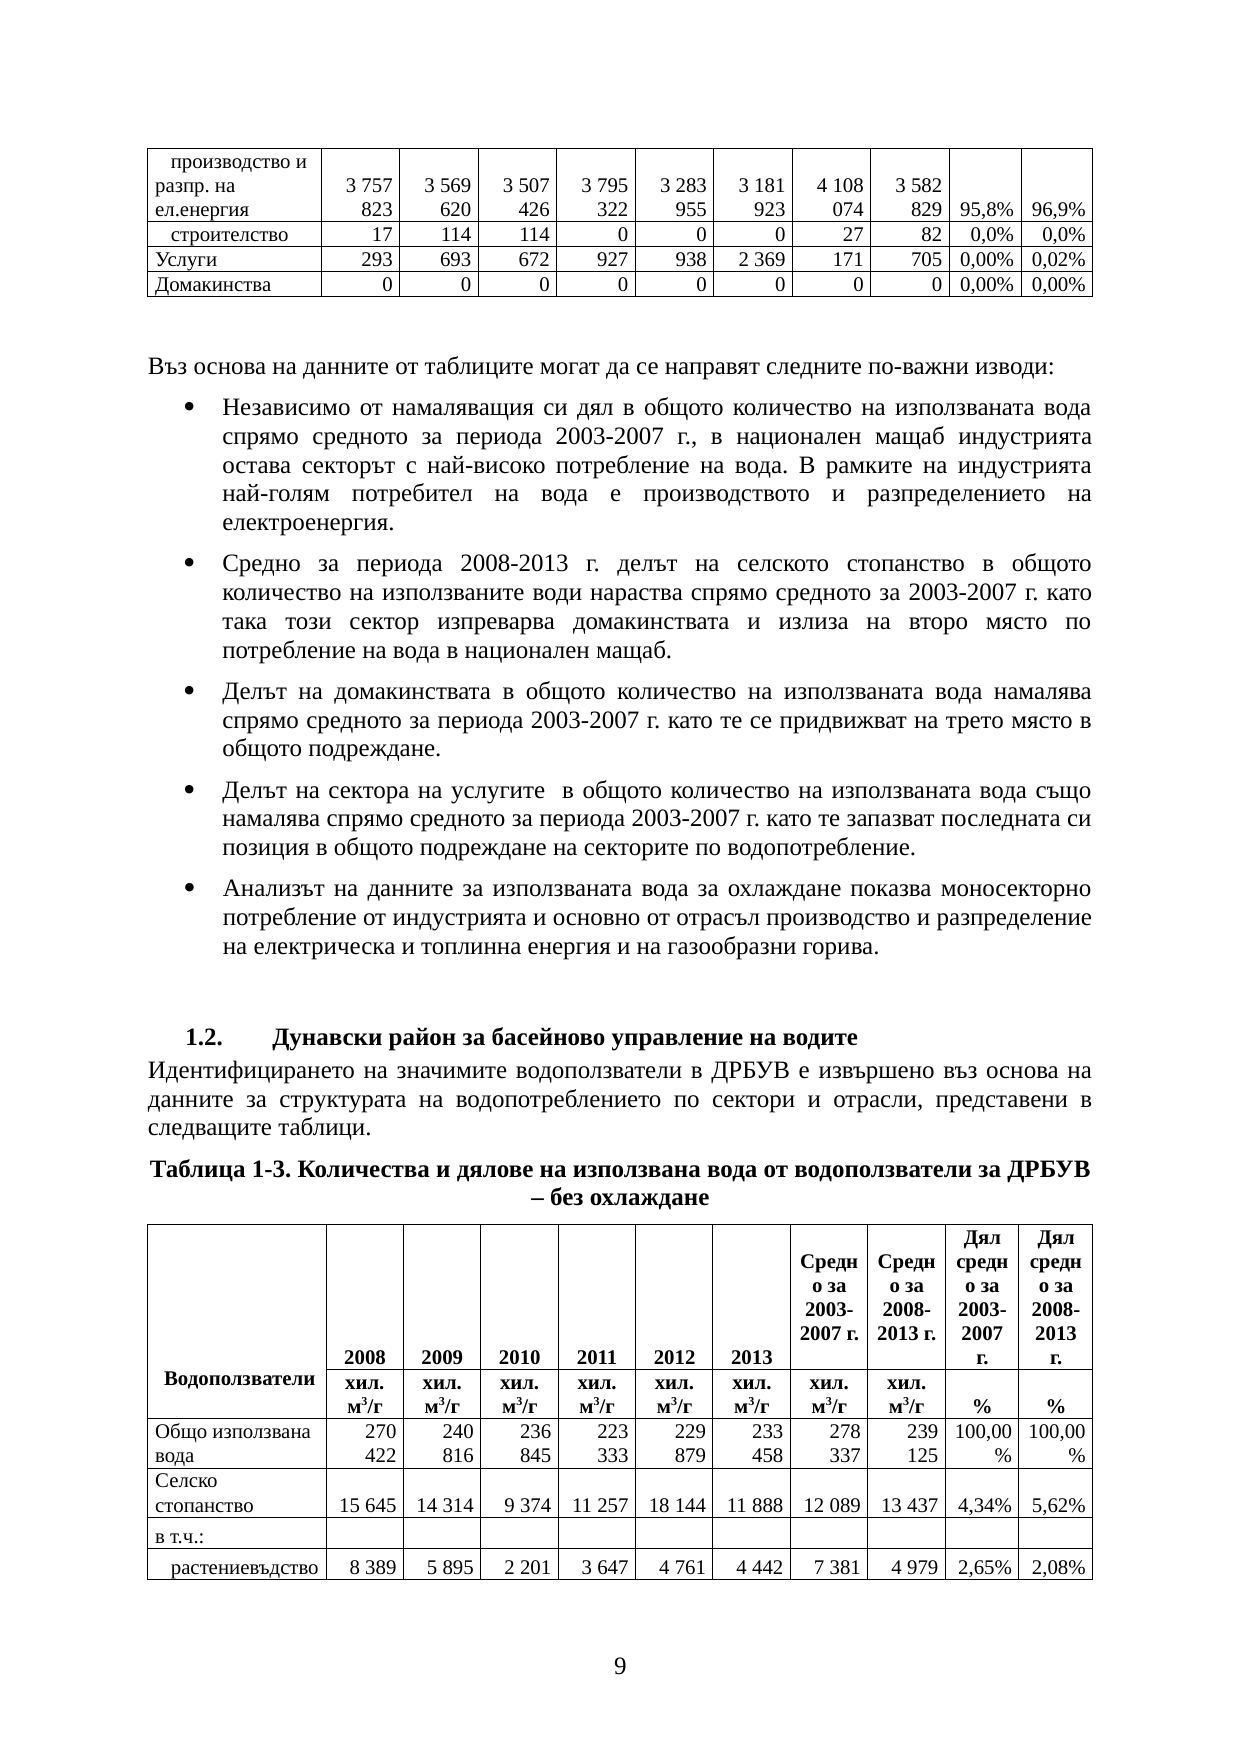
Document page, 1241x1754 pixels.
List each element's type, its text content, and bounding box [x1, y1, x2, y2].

table_header Средно за 2003-2007 г. [791, 1225, 867, 1369]
table_cell 9 374 [481, 1469, 558, 1517]
table_cell 0 [714, 222, 792, 246]
table_cell % [1019, 1370, 1092, 1418]
table_cell 693 [400, 247, 478, 271]
table_cell 95,8% [950, 149, 1021, 221]
table_cell [404, 1518, 480, 1548]
table_cell 3 283 955 [636, 149, 713, 221]
table_cell строителство [148, 222, 321, 246]
table_cell 0 [322, 272, 399, 296]
table_cell 14 314 [404, 1469, 480, 1517]
table_cell 8 389 [327, 1549, 403, 1579]
table_cell 3 569 620 [400, 149, 478, 221]
table_cell хил.м3/г [404, 1370, 480, 1418]
table_cell производство и разпр. на ел.енергия [148, 149, 321, 221]
table_cell 2 201 [481, 1549, 558, 1579]
table_cell 2,08% [1019, 1549, 1092, 1579]
list Делът на сектора на услугите в общото количество на използваната вода също намалява спрямо средното за периода 2003-2007 г. като те запазват последната си позиция в общото подреждане на секторите по водопотребление. [185, 775, 1093, 861]
table_cell Услуги [148, 247, 321, 271]
table_cell [559, 1518, 635, 1548]
table_cell 0 [400, 272, 478, 296]
list Делът на домакинствата в общото количество на използваната вода намалява спрямо средното за периода 2003-2007 г. като те се придвижват на трето място в общото подреждане. [185, 676, 1093, 762]
table_cell [327, 1518, 403, 1548]
table_cell [1019, 1518, 1092, 1548]
table_cell 233 458 [713, 1419, 790, 1467]
table_cell 100,00% [946, 1419, 1018, 1467]
table_cell хил.м3/г [791, 1370, 867, 1418]
table_cell хил.м3/г [327, 1370, 403, 1418]
table_cell хил.м3/г [559, 1370, 635, 1418]
table_cell 0,0% [1022, 222, 1092, 246]
table_cell 0 [557, 272, 635, 296]
table_cell 0 [557, 222, 635, 246]
table_cell 938 [636, 247, 713, 271]
table_cell 3 181 923 [714, 149, 792, 221]
list Анализът на данните за използваната вода за охлаждане показва моносекторно потребление от индустрията и основно от отрасъл производство и разпределение на електрическа и топлинна енергия и на газообразни горива. [185, 873, 1093, 960]
table_cell 239 125 [868, 1419, 945, 1467]
list Средно за периода 2008-2013 г. делът на селското стопанство в общото количество на използваните води нараства спрямо средното за 2003-2007 г. като така този сектор изпреварва домакинствата и излиза на второ място по потребление на вода в национален мащаб. [185, 548, 1093, 663]
table_cell 4 761 [636, 1549, 712, 1579]
table_cell 114 [400, 222, 478, 246]
table_cell [713, 1518, 790, 1548]
table_cell 0 [793, 272, 870, 296]
table_header Средно за 2008-2013 г. [868, 1225, 945, 1369]
table_cell 5,62% [1019, 1469, 1092, 1517]
table_cell 3 647 [559, 1549, 635, 1579]
table_cell 672 [479, 247, 556, 271]
table_cell [791, 1518, 867, 1548]
table_cell 0,02% [1022, 247, 1092, 271]
list Независимо от намаляващия си дял в общото количество на използваната вода спрямо средното за периода 2003-2007 г., в национален мащаб индустрията остава секторът с най-високо потребление на вода. В рамките на индустрията най-голям потребител на вода е производството и разпределението на електроенергия. [185, 392, 1093, 536]
table_header Дял средно за 2008-2013 г. [1019, 1225, 1092, 1369]
table_header 2009 [404, 1225, 480, 1369]
table_cell 223 333 [559, 1419, 635, 1467]
table_cell 3 757 823 [322, 149, 399, 221]
table_cell 15 645 [327, 1469, 403, 1517]
table_cell 27 [793, 222, 870, 246]
table_cell 13 437 [868, 1469, 945, 1517]
table_header 2011 [559, 1225, 635, 1369]
table_cell 229 879 [636, 1419, 712, 1467]
table_cell 11 257 [559, 1469, 635, 1517]
table_cell 0 [636, 222, 713, 246]
table_cell 0 [871, 272, 949, 296]
table_cell 293 [322, 247, 399, 271]
table_cell 96,9% [1022, 149, 1092, 221]
table_cell хил.м3/г [636, 1370, 712, 1418]
table_cell 3 582 829 [871, 149, 949, 221]
table_cell в т.ч.: [148, 1518, 326, 1548]
table_cell 114 [479, 222, 556, 246]
table_header 2010 [481, 1225, 558, 1369]
table_cell 927 [557, 247, 635, 271]
table_header 2008 [327, 1225, 403, 1369]
table_cell 18 144 [636, 1469, 712, 1517]
subtitle Дунавски район за басейново управление на водите [185, 1022, 1093, 1051]
table_cell 0 [714, 272, 792, 296]
table_cell 3 507 426 [479, 149, 556, 221]
table_cell [636, 1518, 712, 1548]
table_cell хил.м3/г [713, 1370, 790, 1418]
table_cell 12 089 [791, 1469, 867, 1517]
table_cell 0 [479, 272, 556, 296]
table_cell [868, 1518, 945, 1548]
table_cell 100,00% [1019, 1419, 1092, 1467]
table_cell 0,00% [950, 247, 1021, 271]
table_cell 5 895 [404, 1549, 480, 1579]
table_cell Селско стопанство [148, 1469, 326, 1517]
table_cell 82 [871, 222, 949, 246]
table_cell 240 816 [404, 1419, 480, 1467]
table_cell 270 422 [327, 1419, 403, 1467]
table_header 2013 [713, 1225, 790, 1369]
table_cell 4 442 [713, 1549, 790, 1579]
table_cell 4 108 074 [793, 149, 870, 221]
table_cell 2,65% [946, 1549, 1018, 1579]
table_cell [946, 1518, 1018, 1548]
table_cell 171 [793, 247, 870, 271]
table_cell хил.м3/г [868, 1370, 945, 1418]
table_cell 2 369 [714, 247, 792, 271]
text Таблица 1-3. Количества и дялове на използвана вода от водоползватели за ДРБУВ – без охлаждане [148, 1154, 1093, 1211]
table_cell 0,00% [1022, 272, 1092, 296]
text Въз основа на данните от таблиците могат да се направят следните по-важни изводи: [148, 351, 1093, 380]
table_cell Домакинства [148, 272, 321, 296]
table_cell 3 795 322 [557, 149, 635, 221]
table_header Водоползватели [148, 1225, 326, 1418]
table_cell 236 845 [481, 1419, 558, 1467]
table_cell 4,34% [946, 1469, 1018, 1517]
table_cell 11 888 [713, 1469, 790, 1517]
table_cell % [946, 1370, 1018, 1418]
table_cell Общо използвана вода [148, 1419, 326, 1467]
table_cell 7 381 [791, 1549, 867, 1579]
table_cell [481, 1518, 558, 1548]
table_cell 0 [636, 272, 713, 296]
table_header Дял средно за 2003-2007 г. [946, 1225, 1018, 1369]
table_cell 4 979 [868, 1549, 945, 1579]
table_cell 705 [871, 247, 949, 271]
table_cell 0,0% [950, 222, 1021, 246]
text Идентифицирането на значимите водоползватели в ДРБУВ е извършено въз основа на данните за структурата на водопотреблението по сектори и отрасли, представени в следващите таблици. [148, 1055, 1093, 1141]
table_cell 0,00% [950, 272, 1021, 296]
table_cell хил.м3/г [481, 1370, 558, 1418]
table_cell 278 337 [791, 1419, 867, 1467]
table_cell растениевъдство [148, 1549, 326, 1579]
table_cell 17 [322, 222, 399, 246]
table_header 2012 [636, 1225, 712, 1369]
